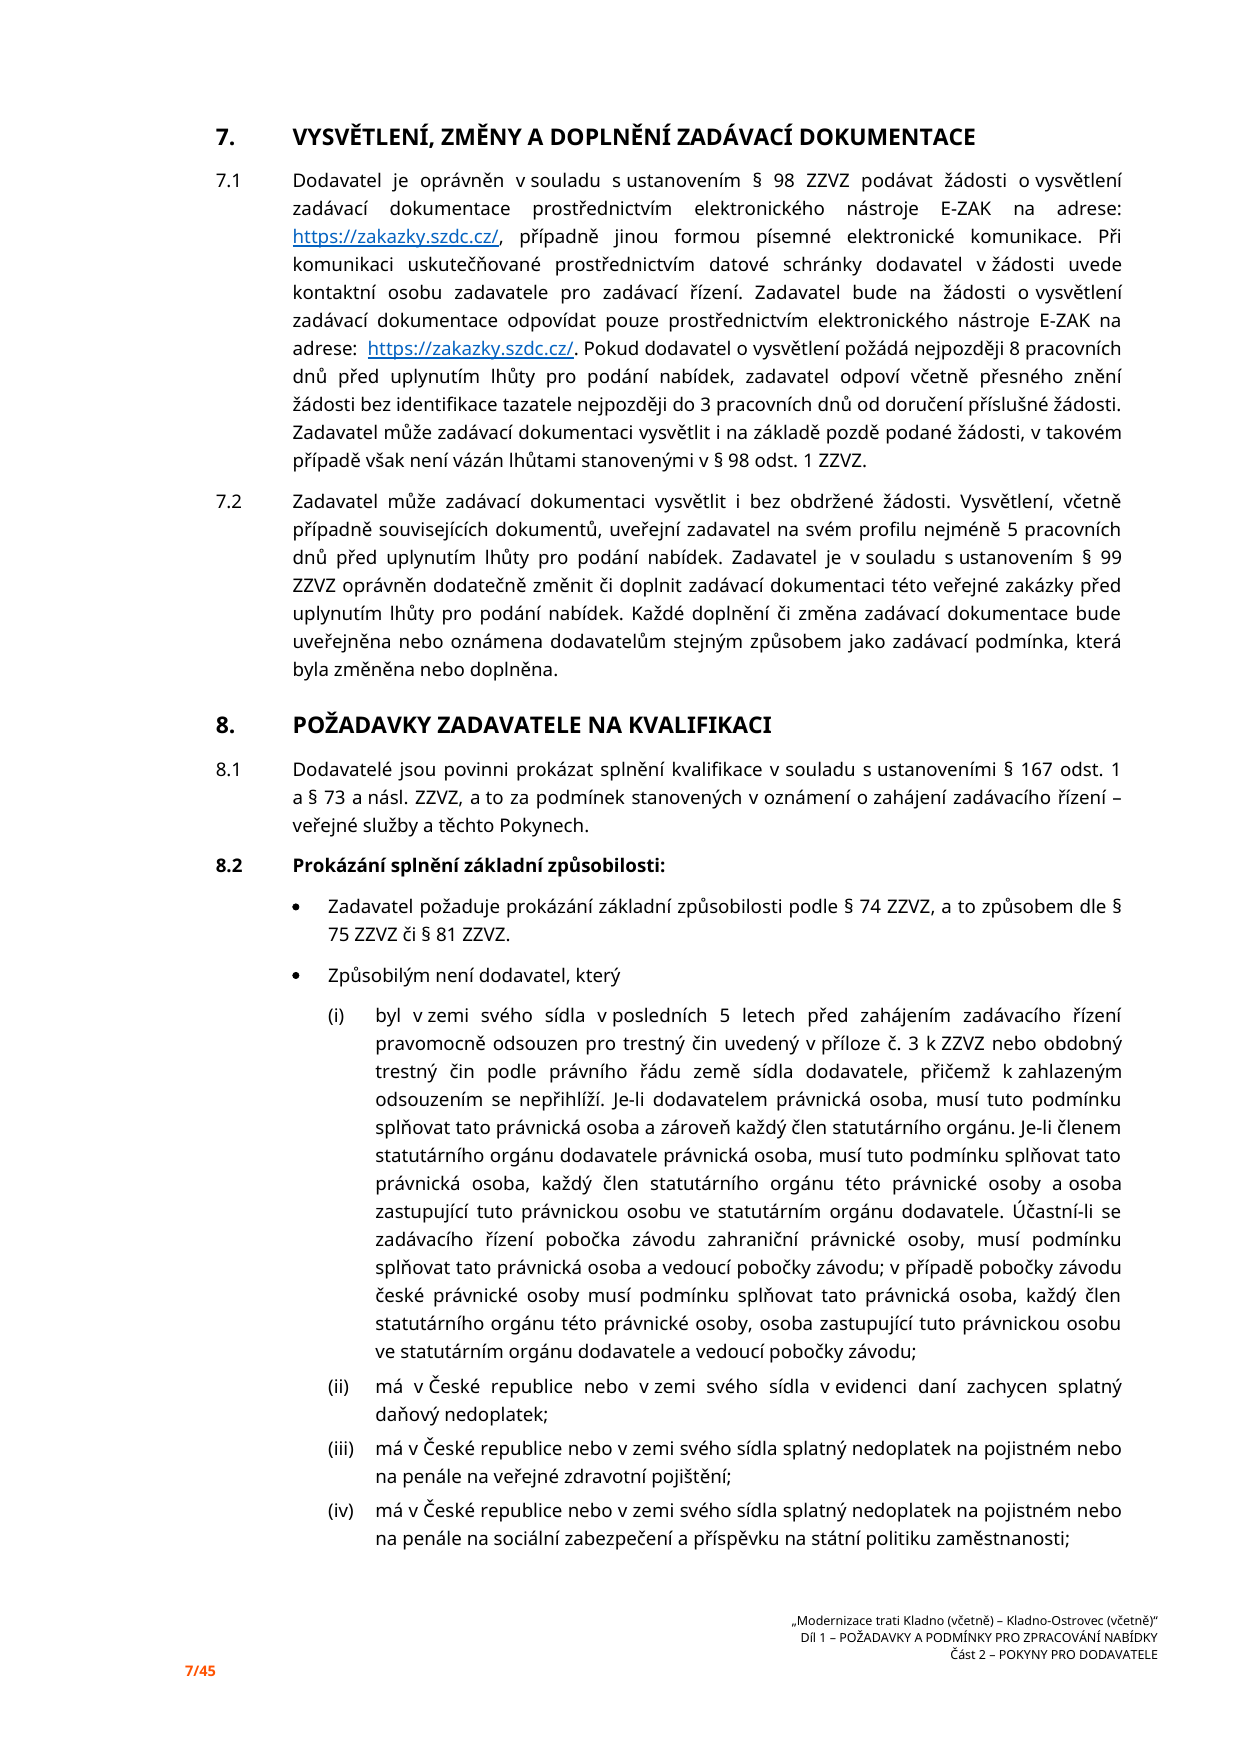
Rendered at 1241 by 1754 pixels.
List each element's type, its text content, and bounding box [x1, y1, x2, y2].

text POŽADAVKY ZADAVATELE NA KVALIFIKACI [216, 709, 1122, 741]
text Zadavatel požaduje prokázání základní způsobilosti podle § 74 ZZVZ, a to způsobem dle § 75 ZZVZ či § 81 ZZVZ. [292, 893, 1122, 947]
text Zadavatel může zadávací dokumentaci vysvětlit i bez obdržené žádosti. Vysvětlení, včetně případně souvisejících dokumentů, uveřejní zadavatel na svém profilu nejméně 5 pracovních dnů před uplynutím lhůty pro podání nabídek. Zadavatel je v souladu s ustanovením § 99 ZZVZ oprávněn dodatečně změnit či doplnit zadávací dokumentaci této veřejné zakázky před uplynutím lhůty pro podání nabídek. Každé doplnění či změna zadávací dokumentace bude uveřejněna nebo oznámena dodavatelům stejným způsobem jako zadávací podmínka, která byla změněna nebo doplněna. [216, 488, 1122, 682]
text má v České republice nebo v zemi svého sídla splatný nedoplatek na pojistném nebo na penále na veřejné zdravotní pojištění; [328, 1435, 1122, 1489]
text byl v zemi svého sídla v posledních 5 letech před zahájením zadávacího řízení pravomocně odsouzen pro trestný čin uvedený v příloze č. 3 k ZZVZ nebo obdobný trestný čin podle právního řádu země sídla dodavatele, přičemž k zahlazeným odsouzením se nepřihlíží. Je-li dodavatelem právnická osoba, musí tuto podmínku splňovat tato právnická osoba a zároveň každý člen statutárního orgánu. Je-li členem statutárního orgánu dodavatele právnická osoba, musí tuto podmínku splňovat tato právnická osoba, každý člen statutárního orgánu této právnické osoby a osoba zastupující tuto právnickou osobu ve statutárním orgánu dodavatele. Účastní-li se zadávacího řízení pobočka závodu zahraniční právnické osoby, musí podmínku splňovat tato právnická osoba a vedoucí pobočky závodu; v případě pobočky závodu české právnické osoby musí podmínku splňovat tato právnická osoba, každý člen statutárního orgánu této právnické osoby, osoba zastupující tuto právnickou osobu ve statutárním orgánu dodavatele a vedoucí pobočky závodu; [328, 1002, 1122, 1364]
text Dodavatel je oprávněn v souladu s ustanovením § 98 ZZVZ podávat žádosti o vysvětlení zadávací dokumentace prostřednictvím elektronického nástroje E-ZAK na adrese: https://zakazky.szdc.cz/, případně jinou formou písemné elektronické komunikace. Při komunikaci uskutečňované prostřednictvím datové schránky dodavatel v žádosti uvede kontaktní osobu zadavatele pro zadávací řízení. Zadavatel bude na žádosti o vysvětlení zadávací dokumentace odpovídat pouze prostřednictvím elektronického nástroje E-ZAK na adrese: https://zakazky.szdc.cz/. Pokud dodavatel o vysvětlení požádá nejpozději 8 pracovních dnů před uplynutím lhůty pro podání nabídek, zadavatel odpoví včetně přesného znění žádosti bez identifikace tazatele nejpozději do 3 pracovních dnů od doručení příslušné žádosti. Zadavatel může zadávací dokumentaci vysvětlit i na základě pozdě podané žádosti, v takovém případě však není vázán lhůtami stanovenými v § 98 odst. 1 ZZVZ. [216, 167, 1122, 473]
text má v České republice nebo v zemi svého sídla splatný nedoplatek na pojistném nebo na penále na sociální zabezpečení a příspěvku na státní politiku zaměstnanosti; [328, 1497, 1122, 1551]
text Dodavatelé jsou povinni prokázat splnění kvalifikace v souladu s ustanoveními § 167 odst. 1 a § 73 a násl. ZZVZ, a to za podmínek stanovených v oznámení o zahájení zadávacího řízení – veřejné služby a těchto Pokynech. [216, 756, 1122, 838]
text Prokázání splnění základní způsobilosti: [216, 853, 1122, 878]
text má v České republice nebo v zemi svého sídla v evidenci daní zachycen splatný daňový nedoplatek; [328, 1373, 1122, 1426]
text Způsobilým není dodavatel, který [292, 962, 1122, 987]
text VYSVĚTLENÍ, ZMĚNY a DOPLNĚNÍ ZADÁVACÍ DOKUMENTACE [216, 121, 1122, 152]
